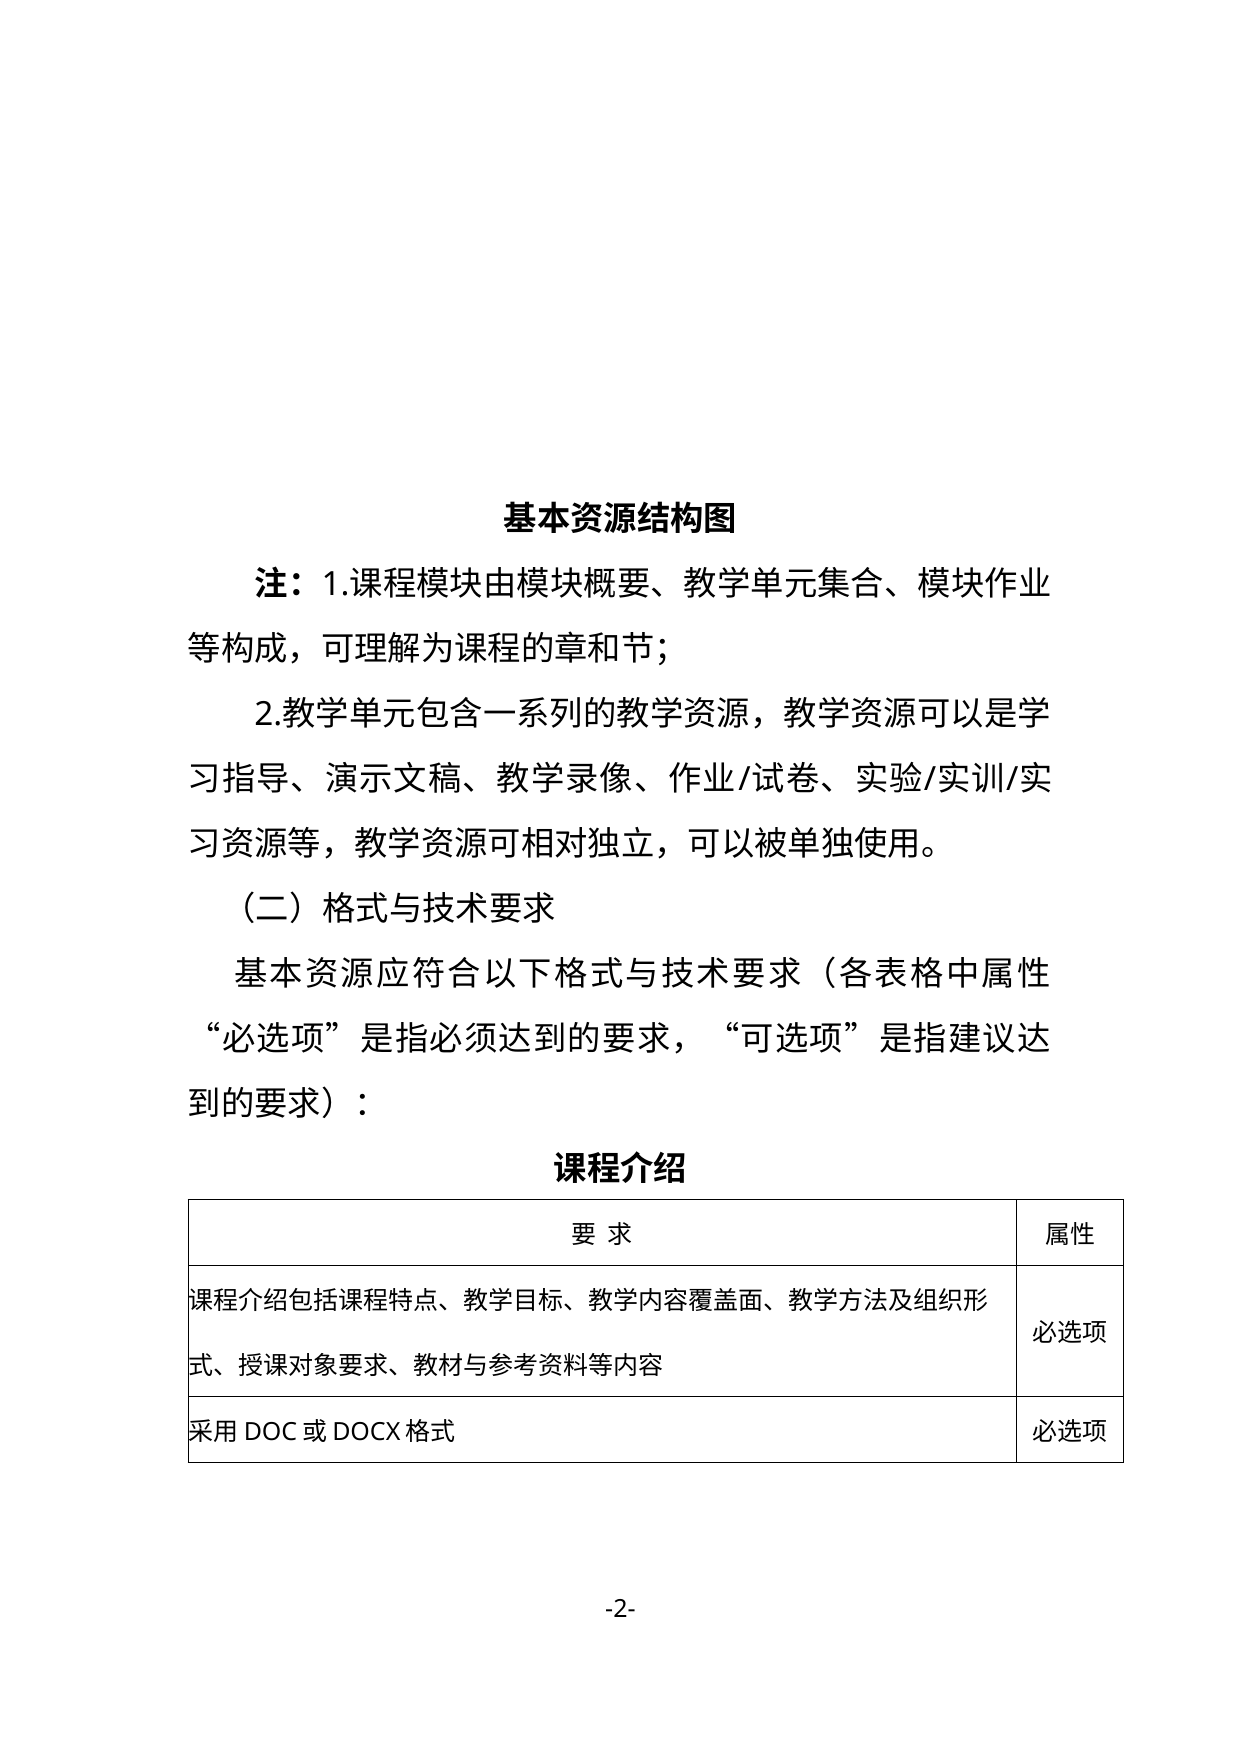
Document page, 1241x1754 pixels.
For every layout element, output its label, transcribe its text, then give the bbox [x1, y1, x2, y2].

table_header 要 求 [189, 1200, 1016, 1265]
text （二）格式与技术要求 [187, 874, 1053, 939]
table_cell 必选项 [1017, 1266, 1123, 1396]
text 基本资源应符合以下格式与技术要求（各表格中属性“必选项”是指必须达到的要求，“可选项”是指建议达到的要求）： [187, 939, 1053, 1134]
text 课程介绍 [187, 1134, 1053, 1199]
table_cell 课程介绍包括课程特点、教学目标、教学内容覆盖面、教学方法及组织形式、授课对象要求、教材与参考资料等内容 [189, 1266, 1016, 1396]
text 2.教学单元包含一系列的教学资源，教学资源可以是学习指导、演示文稿、教学录像、作业/试卷、实验/实训/实习资源等，教学资源可相对独立，可以被单独使用。 [187, 679, 1053, 874]
table_cell 采用DOC或DOCX格式 [189, 1397, 1016, 1462]
text 注：1.课程模块由模块概要、教学单元集合、模块作业等构成，可理解为课程的章和节； [187, 549, 1053, 679]
table_header 属性 [1017, 1200, 1123, 1265]
table_cell 必选项 [1017, 1397, 1123, 1462]
text 基本资源结构图 [187, 484, 1053, 549]
